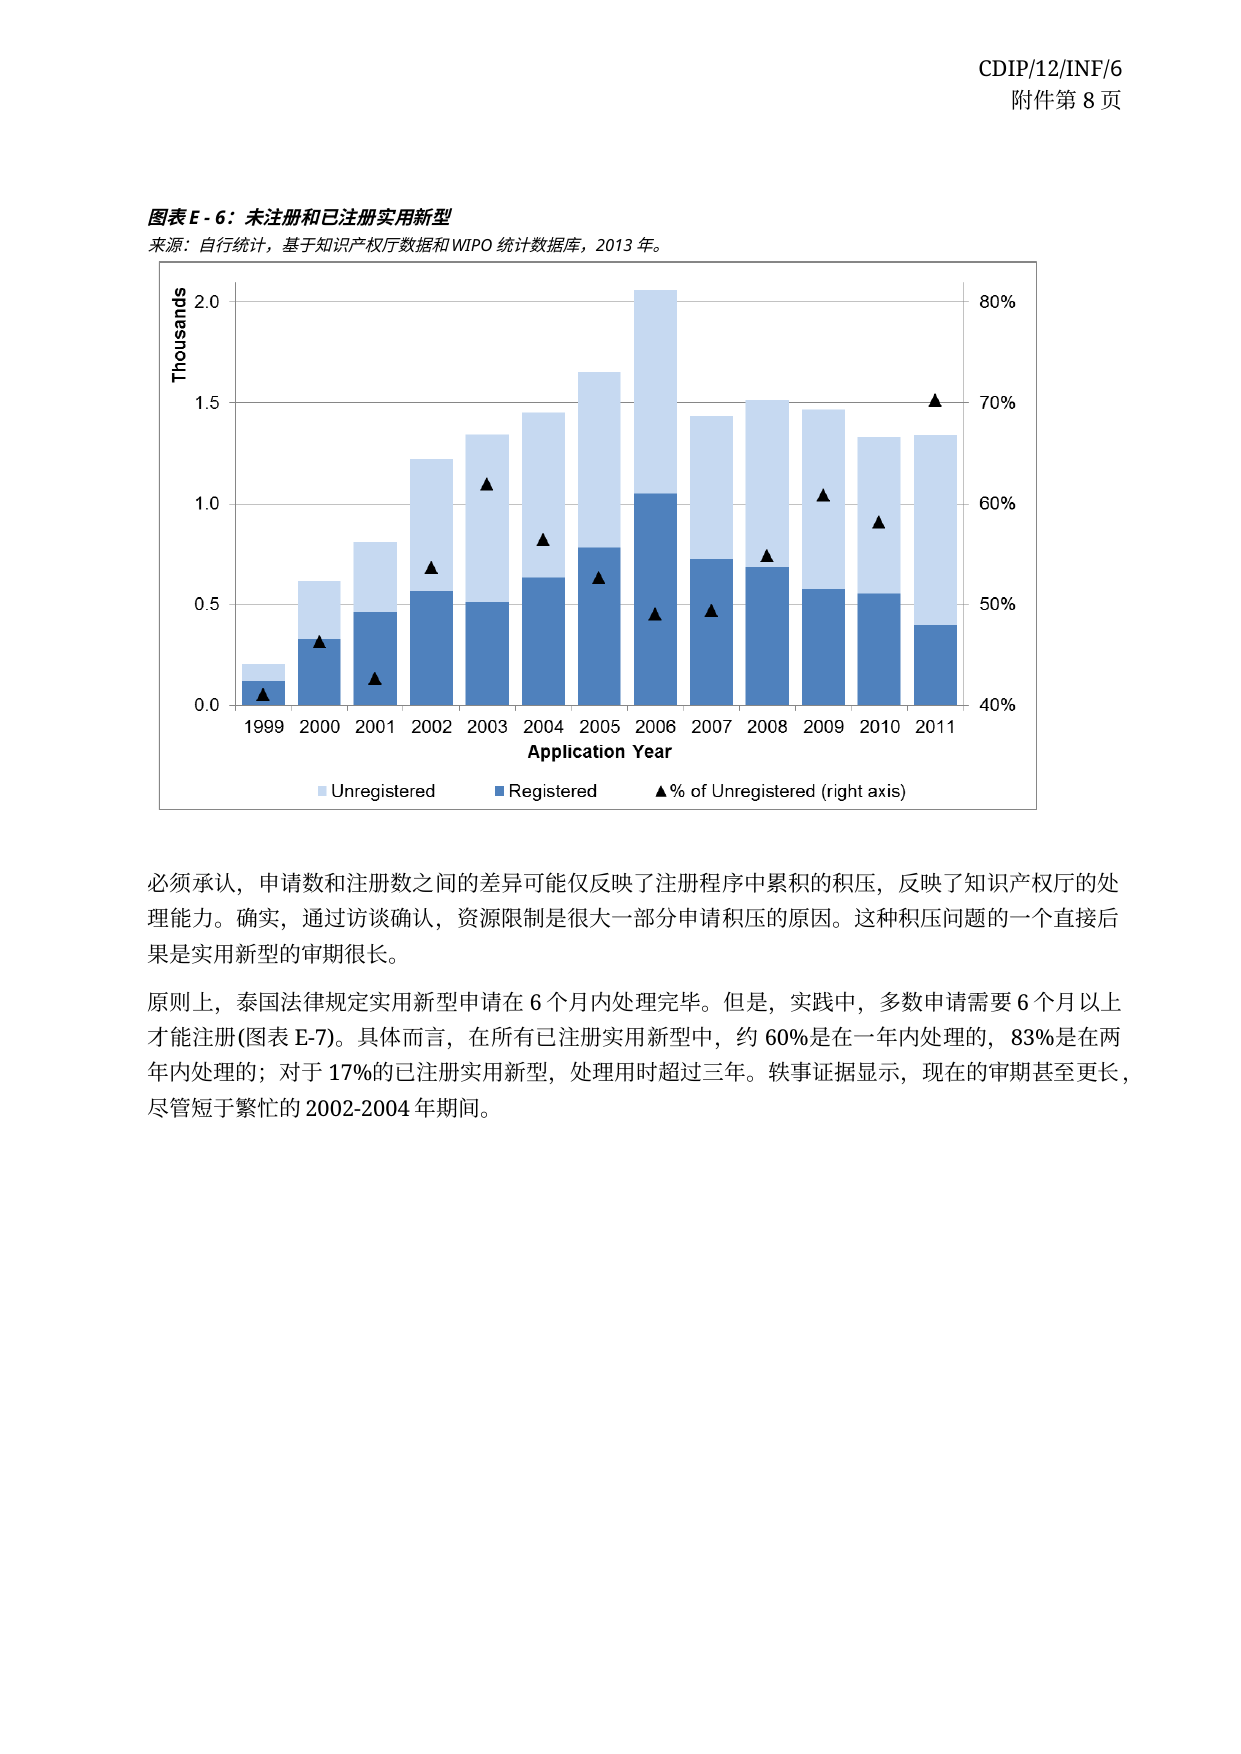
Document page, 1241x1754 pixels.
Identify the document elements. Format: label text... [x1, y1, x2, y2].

picture [158, 261, 1037, 810]
text 必须承认，申请数和注册数之间的差异可能仅反映了注册程序中累积的积压，反映了知识产权厅的处理能力。确实，通过访谈确认，资源限制是很大一部分申请积压的原因。这种积压问题的一个直接后果是实用新型的审期很长。 [148, 862, 1122, 968]
text 图表E - 6：未注册和已注册实用新型 [148, 202, 1122, 229]
text 原则上，泰国法律规定实用新型申请在6个月内处理完毕。但是，实践中，多数申请需要6个月以上才能注册(图表E-7)。具体而言，在所有已注册实用新型中，约60%是在一年内处理的，83%是在两年内处理的；对于17%的已注册实用新型，处理用时超过三年。轶事证据显示，现在的审期甚至更长，尽管短于繁忙的2002-2004年期间。 [148, 981, 1122, 1122]
text 来源：自行统计，基于知识产权厅数据和WIPO统计数据库，2013年。 [148, 229, 1122, 257]
